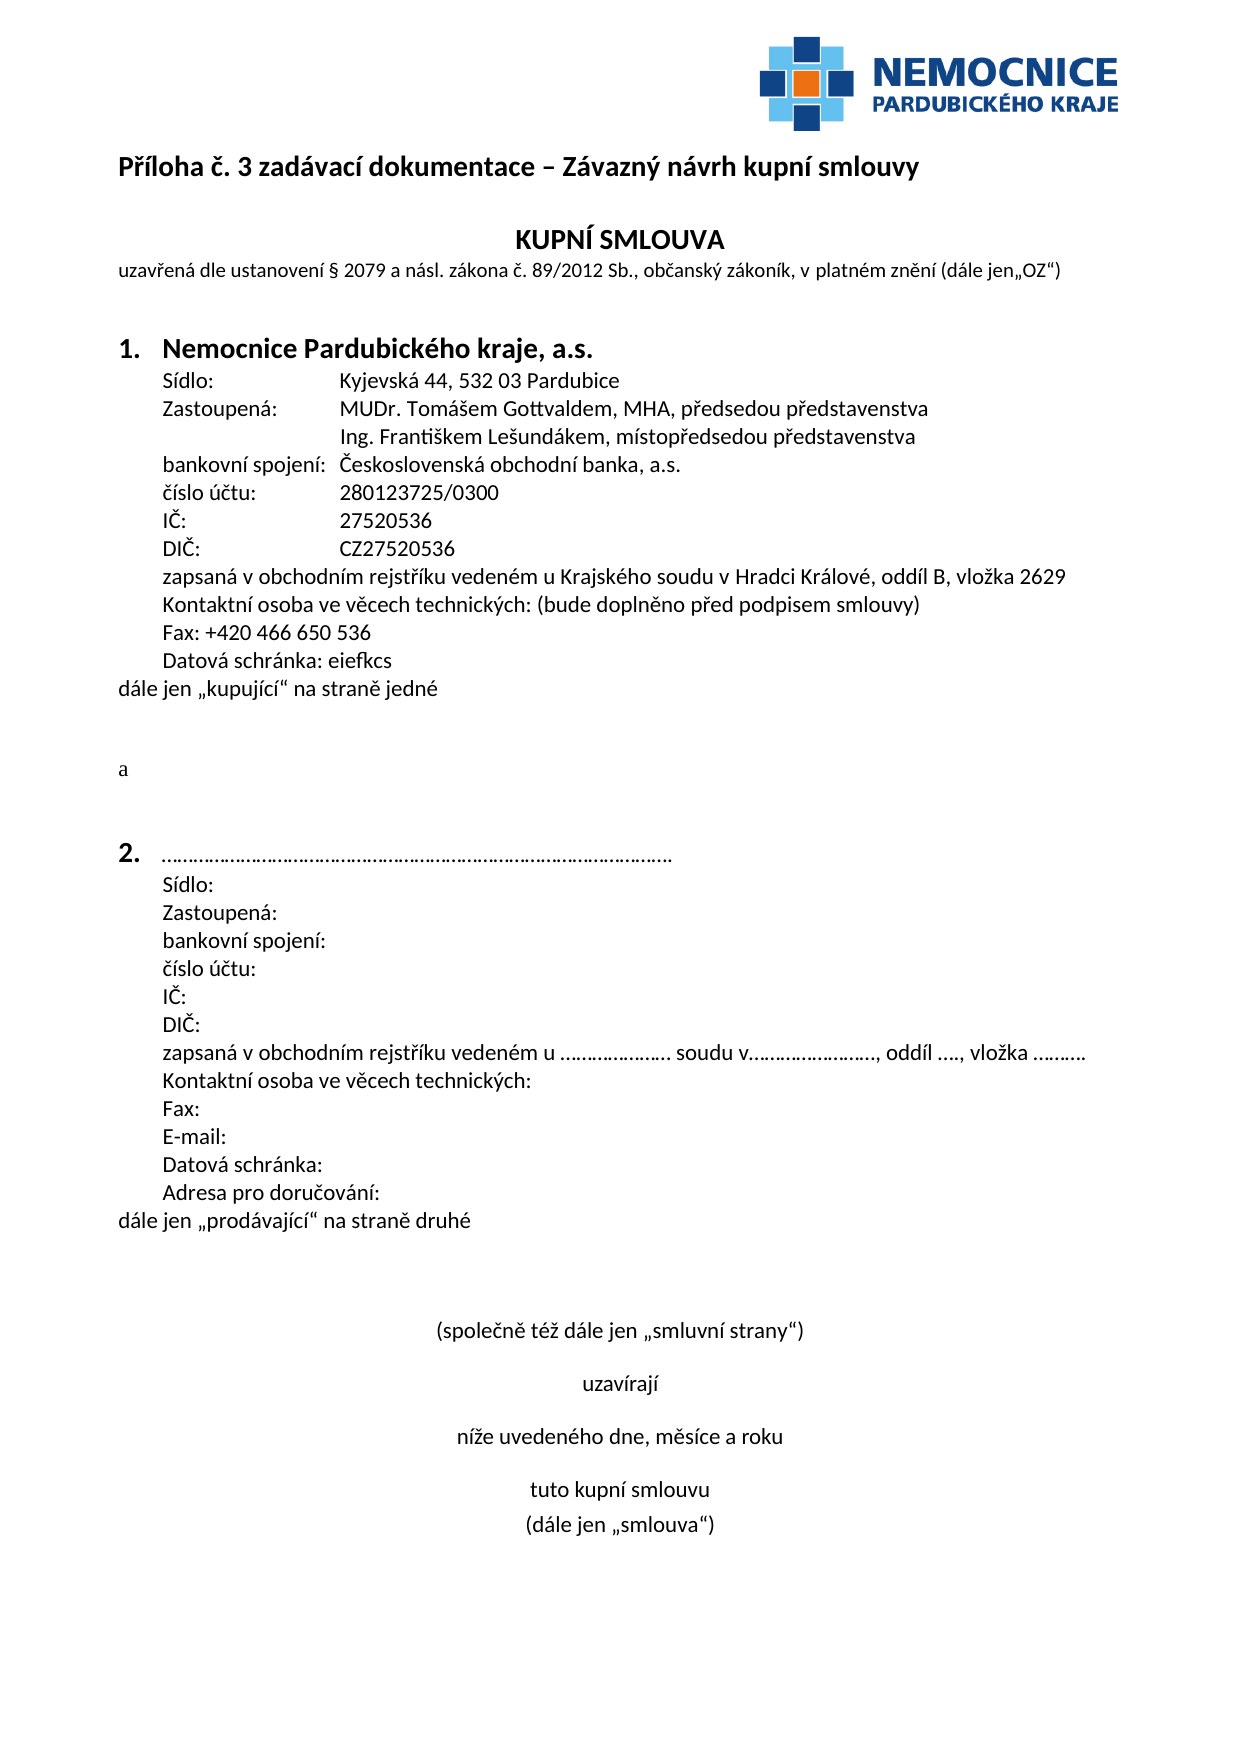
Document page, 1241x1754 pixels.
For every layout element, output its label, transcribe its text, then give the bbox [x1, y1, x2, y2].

text Adresa pro doručování: [162, 1178, 1122, 1206]
text dále jen „prodávající“ na straně druhé [118, 1206, 1122, 1234]
text zapsaná v obchodním rejstříku vedeném u Krajského soudu v Hradci Králové, oddíl B, vložka 2629 [162, 562, 1122, 590]
list Nemocnice Pardubického kraje, a.s. [118, 330, 1122, 366]
text (dále jen „smlouva“) [118, 1510, 1122, 1538]
subtitle uzavírají [118, 1369, 1122, 1397]
subtitle níže uvedeného dne, měsíce a roku [118, 1422, 1122, 1450]
text Datová schránka: [162, 1150, 1122, 1178]
text Fax: [162, 1094, 1122, 1122]
text Kontaktní osoba ve věcech technických: [162, 1066, 1122, 1094]
text dále jen „kupující“ na straně jedné [118, 674, 1122, 702]
text bankovní spojení: [162, 926, 1122, 954]
text číslo účtu: [162, 954, 1122, 982]
text Ing. Františkem Lešundákem, místopředsedou představenstva [266, 422, 1122, 450]
list Sídlo: [162, 870, 1122, 898]
text uzavřená dle ustanovení § 2079 a násl. zákona č. 89/2012 Sb., občanský zákoník, v platném znění (dále jen„OZ“) [118, 257, 1122, 282]
text KUPNÍ SMLOUVA [118, 221, 1122, 257]
text Fax: +420 466 650 536 [162, 618, 1122, 646]
text E-mail: [162, 1122, 1122, 1150]
picture [758, 35, 1118, 132]
subtitle tuto kupní smlouvu [118, 1475, 1122, 1503]
text (společně též dále jen „smluvní strany“) [118, 1316, 1122, 1344]
list ……………………………………………………………………………………. [118, 834, 1122, 870]
list Zastoupená: MUDr. Tomášem Gottvaldem, MHA, předsedou představenstva [162, 394, 1122, 422]
text Příloha č. 3 zadávací dokumentace – Závazný návrh kupní smlouvy [118, 148, 1122, 183]
text a [118, 755, 1122, 781]
text DIČ: [118, 1010, 1122, 1038]
text Kontaktní osoba ve věcech technických: (bude doplněno před podpisem smlouvy) [162, 590, 1122, 618]
text bankovní spojení: Československá obchodní banka, a.s. [162, 450, 1122, 478]
text číslo účtu: 280123725/0300 [162, 478, 1122, 506]
list IČ: 27520536 [162, 506, 1122, 534]
list Sídlo: Kyjevská 44, 532 03 Pardubice [162, 366, 1122, 394]
text DIČ: CZ27520536 [118, 534, 1122, 562]
list Zastoupená: [162, 898, 1122, 926]
text Datová schránka: eiefkcs [162, 646, 1122, 674]
list IČ: [162, 982, 1122, 1010]
text zapsaná v obchodním rejstříku vedeném u ………………… soudu v……………………, oddíl …., vložka ………. [162, 1038, 1122, 1066]
